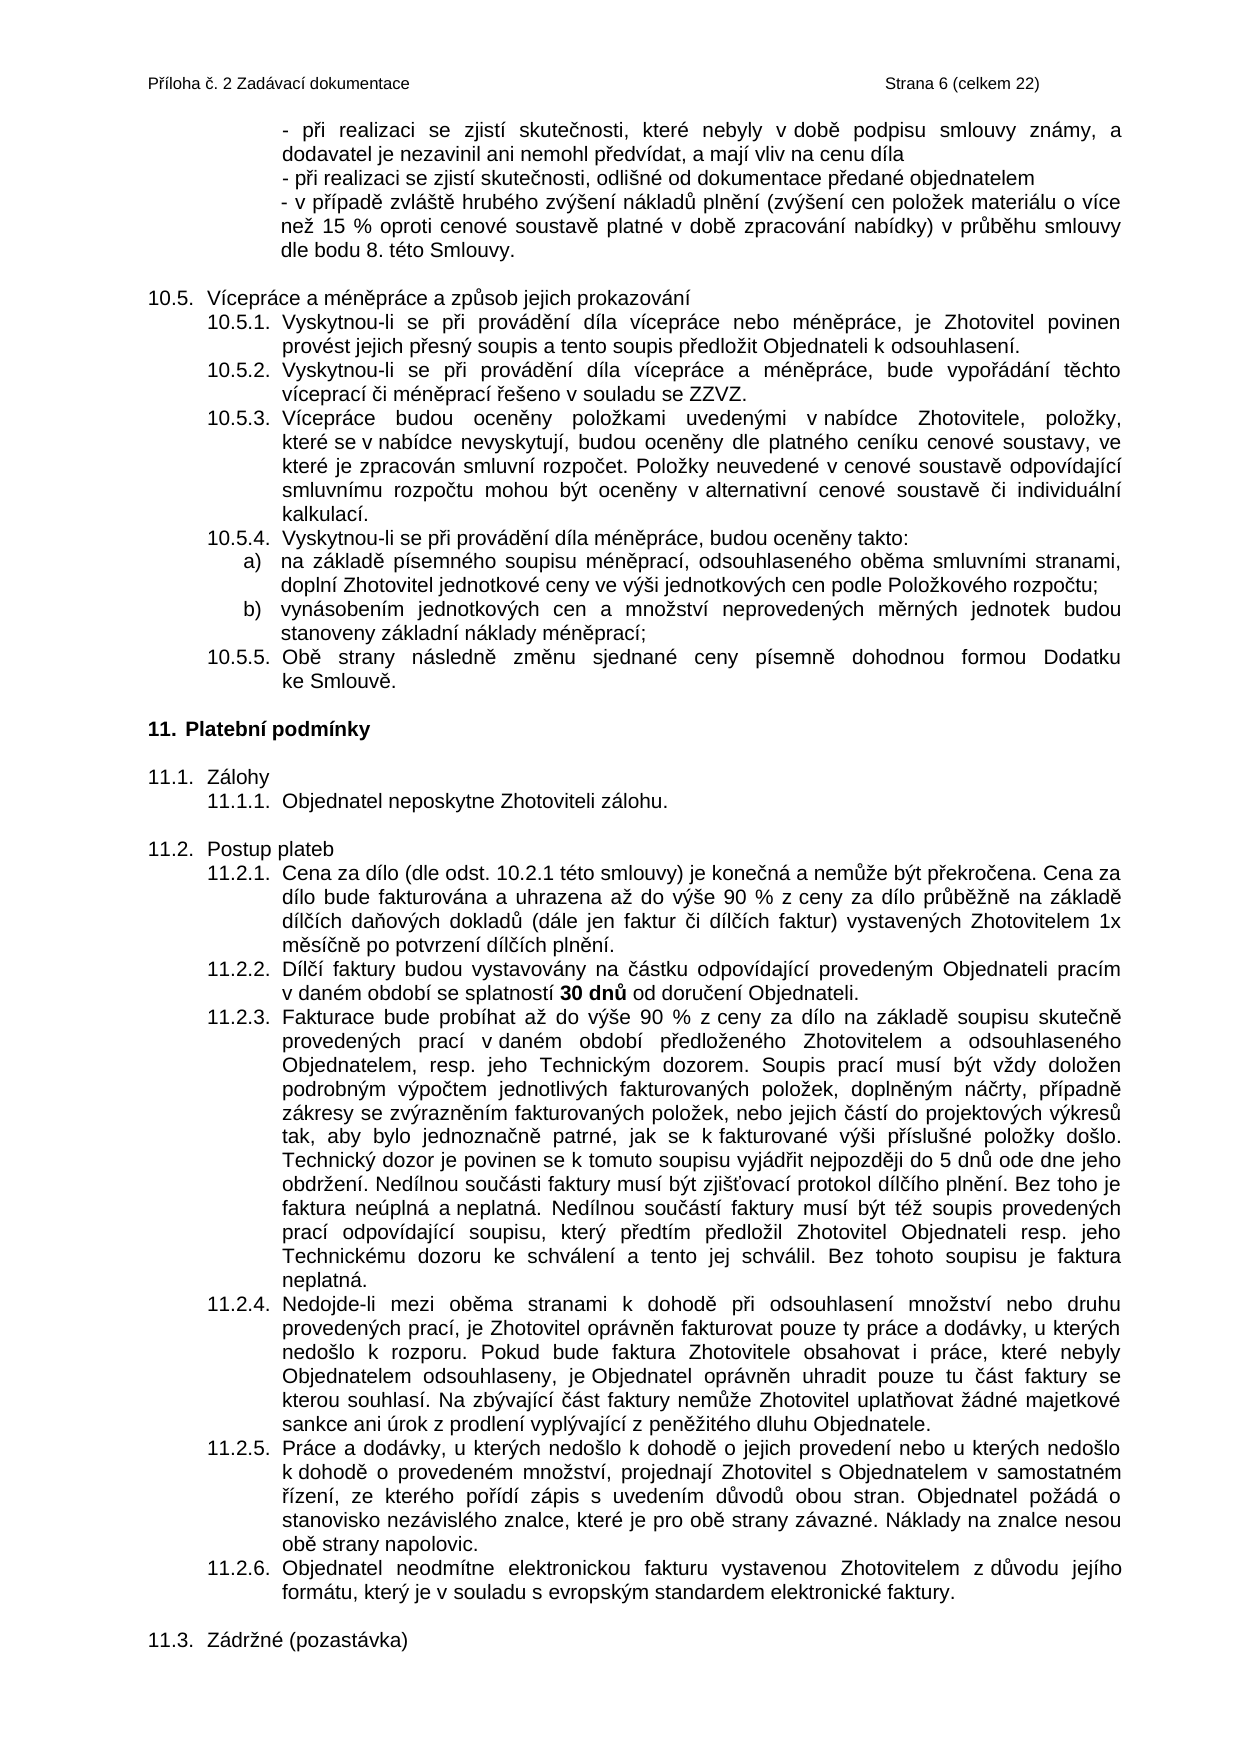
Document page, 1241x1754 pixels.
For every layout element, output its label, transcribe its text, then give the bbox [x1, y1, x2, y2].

text - v případě zvláště hrubého zvýšení nákladů plnění (zvýšení cen položek materiálu o více než 15 % oproti cenové soustavě platné v době zpracování nabídky) v průběhu smlouvy dle bodu 8. této Smlouvy. [281, 190, 1122, 262]
list Práce a dodávky, u kterých nedošlo k dohodě o jejich provedení nebo u kterých nedošlo k dohodě o provedeném množství, projednají Zhotovitel s Objednatelem v samostatném řízení, ze kterého pořídí zápis s uvedením důvodů obou stran. Objednatel požádá o stanovisko nezávislého znalce, které je pro obě strany závazné. Náklady na znalce nesou obě strany napolovic. [207, 1436, 1122, 1556]
list Postup plateb [148, 837, 1122, 861]
list vynásobením jednotkových cen a množství neprovedených měrných jednotek budou stanoveny základní náklady méněprací; [243, 597, 1122, 645]
list Dílčí faktury budou vystavovány na částku odpovídající provedeným Objednateli pracím v daném období se splatností 30 dnů od doručení Objednateli. [207, 957, 1122, 1004]
list Cena za dílo (dle odst. 10.2.1 této smlouvy) je konečná a nemůže být překročena. Cena za dílo bude fakturována a uhrazena až do výše 90 % z ceny za dílo průběžně na základě dílčích daňových dokladů (dále jen faktur či dílčích faktur) vystavených Zhotovitelem 1x měsíčně po potvrzení dílčích plnění. [207, 861, 1122, 957]
list Fakturace bude probíhat až do výše 90 % z ceny za dílo na základě soupisu skutečně provedených prací v daném období předloženého Zhotovitelem a odsouhlaseného Objednatelem, resp. jeho Technickým dozorem. Soupis prací musí být vždy doložen podrobným výpočtem jednotlivých fakturovaných položek, doplněným náčrty, případně zákresy se zvýrazněním fakturovaných položek, nebo jejich částí do projektových výkresů tak, aby bylo jednoznačně patrné, jak se k fakturované výši příslušné položky došlo. Technický dozor je povinen se k tomuto soupisu vyjádřit nejpozději do 5 dnů ode dne jeho obdržení. Nedílnou součásti faktury musí být zjišťovací protokol dílčího plnění. Bez toho je faktura neúplná a neplatná. Nedílnou součástí faktury musí být též soupis provedených prací odpovídající soupisu, který předtím předložil Zhotovitel Objednateli resp. jeho Technickému dozoru ke schválení a tento jej schválil. Bez tohoto soupisu je faktura neplatná. [207, 1004, 1122, 1292]
list Objednatel neposkytne Zhotoviteli zálohu. [207, 789, 1122, 813]
list - při realizaci se zjistí skutečnosti, odlišné od dokumentace předané objednatelem [246, 166, 1122, 190]
list Zádržné (pozastávka) [148, 1627, 1122, 1651]
list Platební podmínky [148, 717, 1122, 741]
list Vyskytnou-li se při provádění díla vícepráce nebo méněpráce, je Zhotovitel povinen provést jejich přesný soupis a tento soupis předložit Objednateli k odsouhlasení. [207, 310, 1122, 358]
list Vyskytnou-li se při provádění díla vícepráce a méněpráce, bude vypořádání těchto víceprací či méněprací řešeno v souladu se ZZVZ. [207, 358, 1122, 406]
list Vyskytnou-li se při provádění díla méněpráce, budou oceněny takto: [207, 525, 1122, 549]
list Vícepráce a méněpráce a způsob jejich prokazování [148, 286, 1122, 310]
list na základě písemného soupisu méněprací, odsouhlaseného oběma smluvními stranami, doplní Zhotovitel jednotkové ceny ve výši jednotkových cen podle Položkového rozpočtu; [243, 549, 1122, 597]
list Zálohy [148, 765, 1122, 789]
list Obě strany následně změnu sjednané ceny písemně dohodnou formou Dodatku ke Smlouvě. [207, 645, 1122, 693]
list Nedojde-li mezi oběma stranami k dohodě při odsouhlasení množství nebo druhu provedených prací, je Zhotovitel oprávněn fakturovat pouze ty práce a dodávky, u kterých nedošlo k rozporu. Pokud bude faktura Zhotovitele obsahovat i práce, které nebyly Objednatelem odsouhlaseny, je Objednatel oprávněn uhradit pouze tu část faktury se kterou souhlasí. Na zbývající část faktury nemůže Zhotovitel uplatňovat žádné majetkové sankce ani úrok z prodlení vyplývající z peněžitého dluhu Objednatele. [207, 1292, 1122, 1436]
list Objednatel neodmítne elektronickou fakturu vystavenou Zhotovitelem z důvodu jejího formátu, který je v souladu s evropským standardem elektronické faktury. [207, 1556, 1122, 1603]
list Vícepráce budou oceněny položkami uvedenými v nabídce Zhotovitele, položky, které se v nabídce nevyskytují, budou oceněny dle platného ceníku cenové soustavy, ve které je zpracován smluvní rozpočet. Položky neuvedené v cenové soustavě odpovídající smluvnímu rozpočtu mohou být oceněny v alternativní cenové soustavě či individuální kalkulací. [207, 406, 1122, 525]
list - při realizaci se zjistí skutečnosti, které nebyly v době podpisu smlouvy známy, a dodavatel je nezavinil ani nemohl předvídat, a mají vliv na cenu díla [282, 118, 1122, 166]
